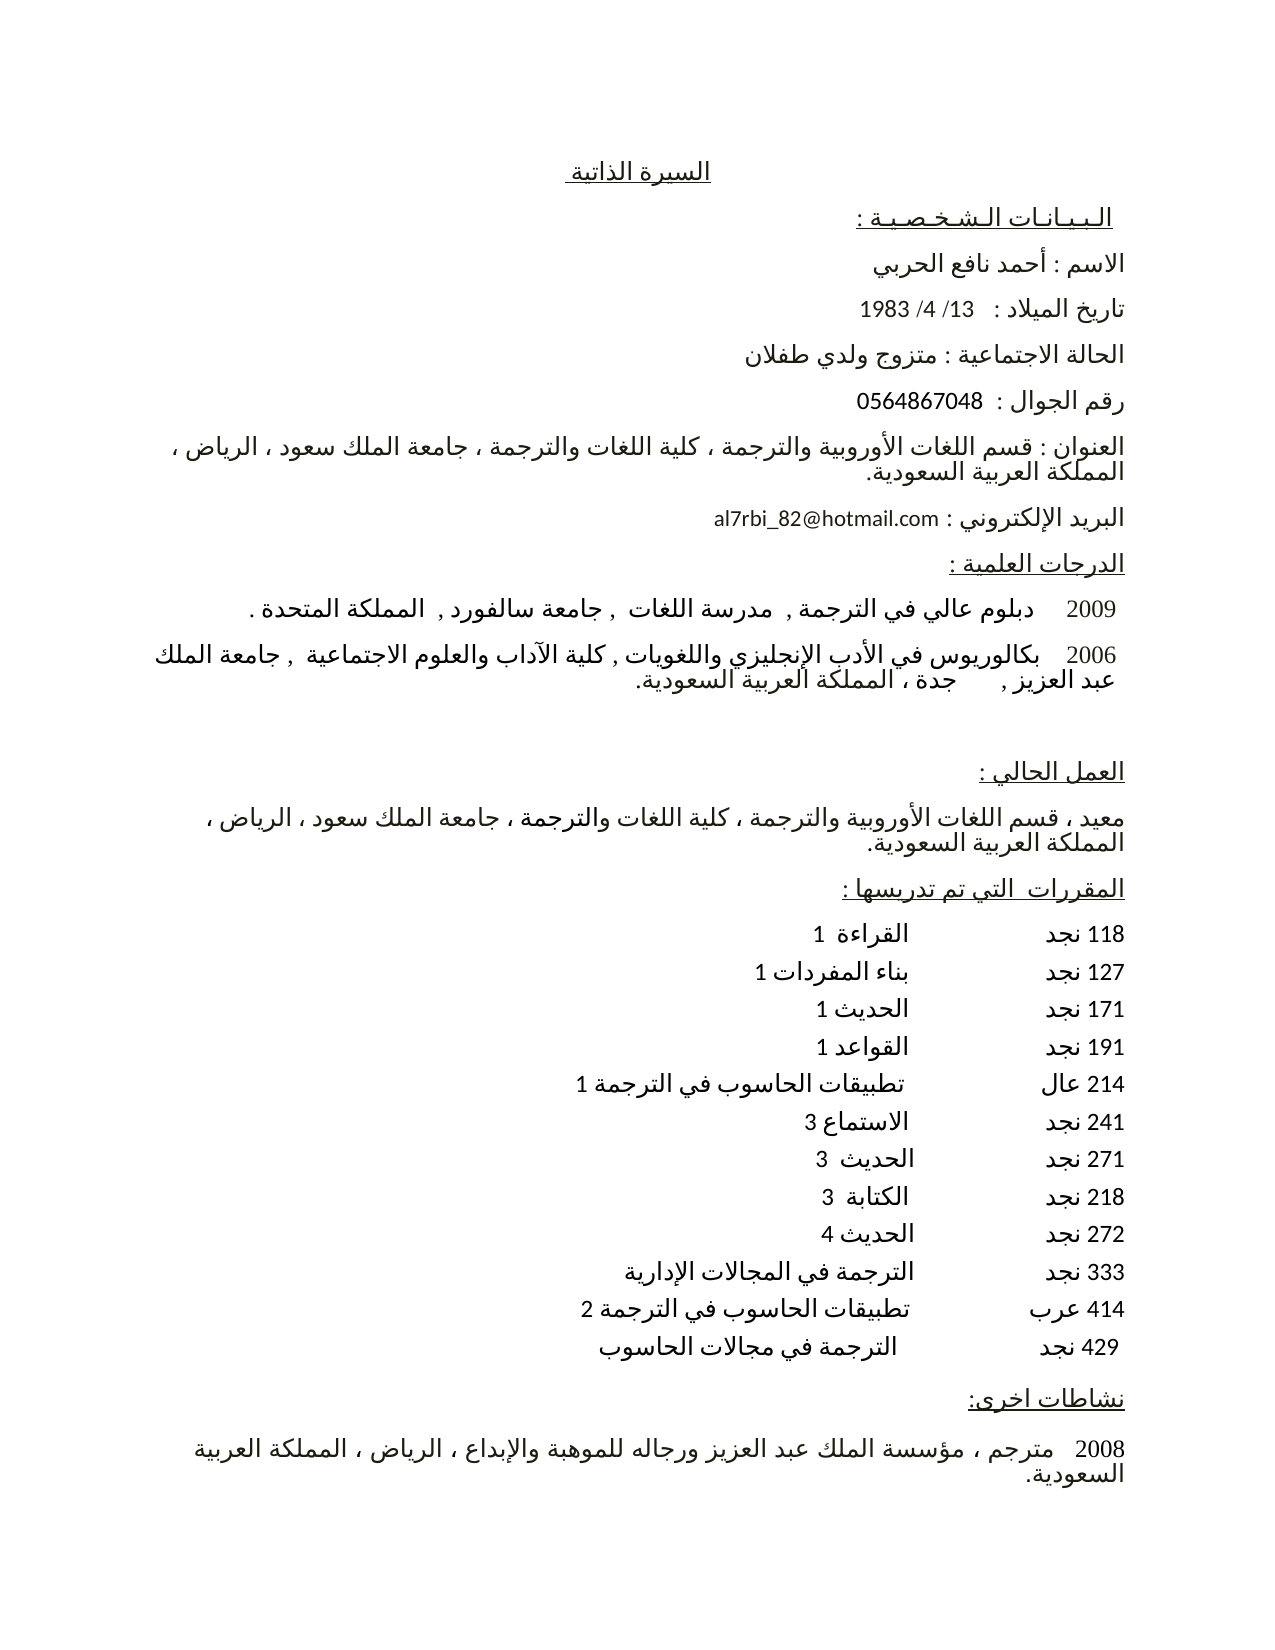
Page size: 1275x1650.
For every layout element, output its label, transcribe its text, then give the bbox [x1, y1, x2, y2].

text الاسم : أحمد نافع الحربي [150, 252, 1125, 277]
text 429 نجد الترجمة في مجالات الحاسوب [150, 1325, 1125, 1362]
text 241 نجد الاستماع 3 [150, 1100, 1125, 1137]
text العمل الحالي : [150, 760, 1125, 785]
text 2009 دبلوم عالي في الترجمة , مدرسة اللغات , جامعة سالفورد , المملكة المتحدة . [478, 598, 865, 623]
text العنوان : قسم اللغات الأوروبية والترجمة ، كلية اللغات والترجمة ، جامعة الملك سعود ، الرياض ، المملكة العربية السعودية. [150, 435, 1125, 485]
text تاريخ الميلاد : 13/ 4/ 1983 [150, 298, 1125, 323]
text 191 نجد القواعد 1 [150, 1025, 1125, 1062]
text 127 نجد بناء المفردات 1 [150, 950, 1125, 987]
text الدرجات العلمية : [150, 552, 1125, 577]
text 271 نجد الحديث 3 [150, 1137, 1125, 1175]
text نشاطات اخرى: [150, 1387, 1125, 1412]
text معيد ، قسم اللغات الأوروبية والترجمة ، كلية اللغات والترجمة ، جامعة الملك سعود ، الرياض ، المملكة العربية السعودية. [150, 806, 1125, 856]
text 171 نجد الحديث 1 [150, 987, 1125, 1025]
text 414 عرب تطبيقات الحاسوب في الترجمة 2 [150, 1287, 1125, 1325]
text 214 عال تطبيقات الحاسوب في الترجمة 1 [150, 1062, 1125, 1100]
text 118 نجد القراءة 1 [150, 912, 1125, 950]
text 2006 بكالوريوس في الأدب الإنجليزي واللغويات , كلية الآداب والعلوم الاجتماعية , جامعة الملك عبد العزيز , جدة ، المملكة العربية السعودية. [150, 644, 1116, 694]
text البريد الإلكتروني : al7rbi_82@hotmail.com [150, 506, 1125, 531]
text الـبـيـانـات الـشـخـصـيـة : [150, 206, 1125, 231]
text 218 نجد الكتابة 3 [150, 1175, 1125, 1212]
text رقم الجوال : 0564867048 [150, 389, 1125, 414]
text 272 نجد الحديث 4 [150, 1212, 1125, 1250]
text السيرة الذاتية [150, 160, 1125, 185]
text الحالة الاجتماعية : متزوج ولدي طفلان [150, 344, 1125, 369]
text المقررات التي تم تدريسها : [150, 877, 1125, 902]
text 333 نجد الترجمة في المجالات الإدارية [150, 1250, 1125, 1287]
text 2008 مترجم ، مؤسسة الملك عبد العزيز ورجاله للموهبة والإبداع ، الرياض ، المملكة العربية السعودية. [150, 1437, 1125, 1487]
text 2009 دبلوم عالي في الترجمة , مدرسة اللغات , جامعة سالفورد , المملكة المتحدة . [150, 598, 501, 623]
